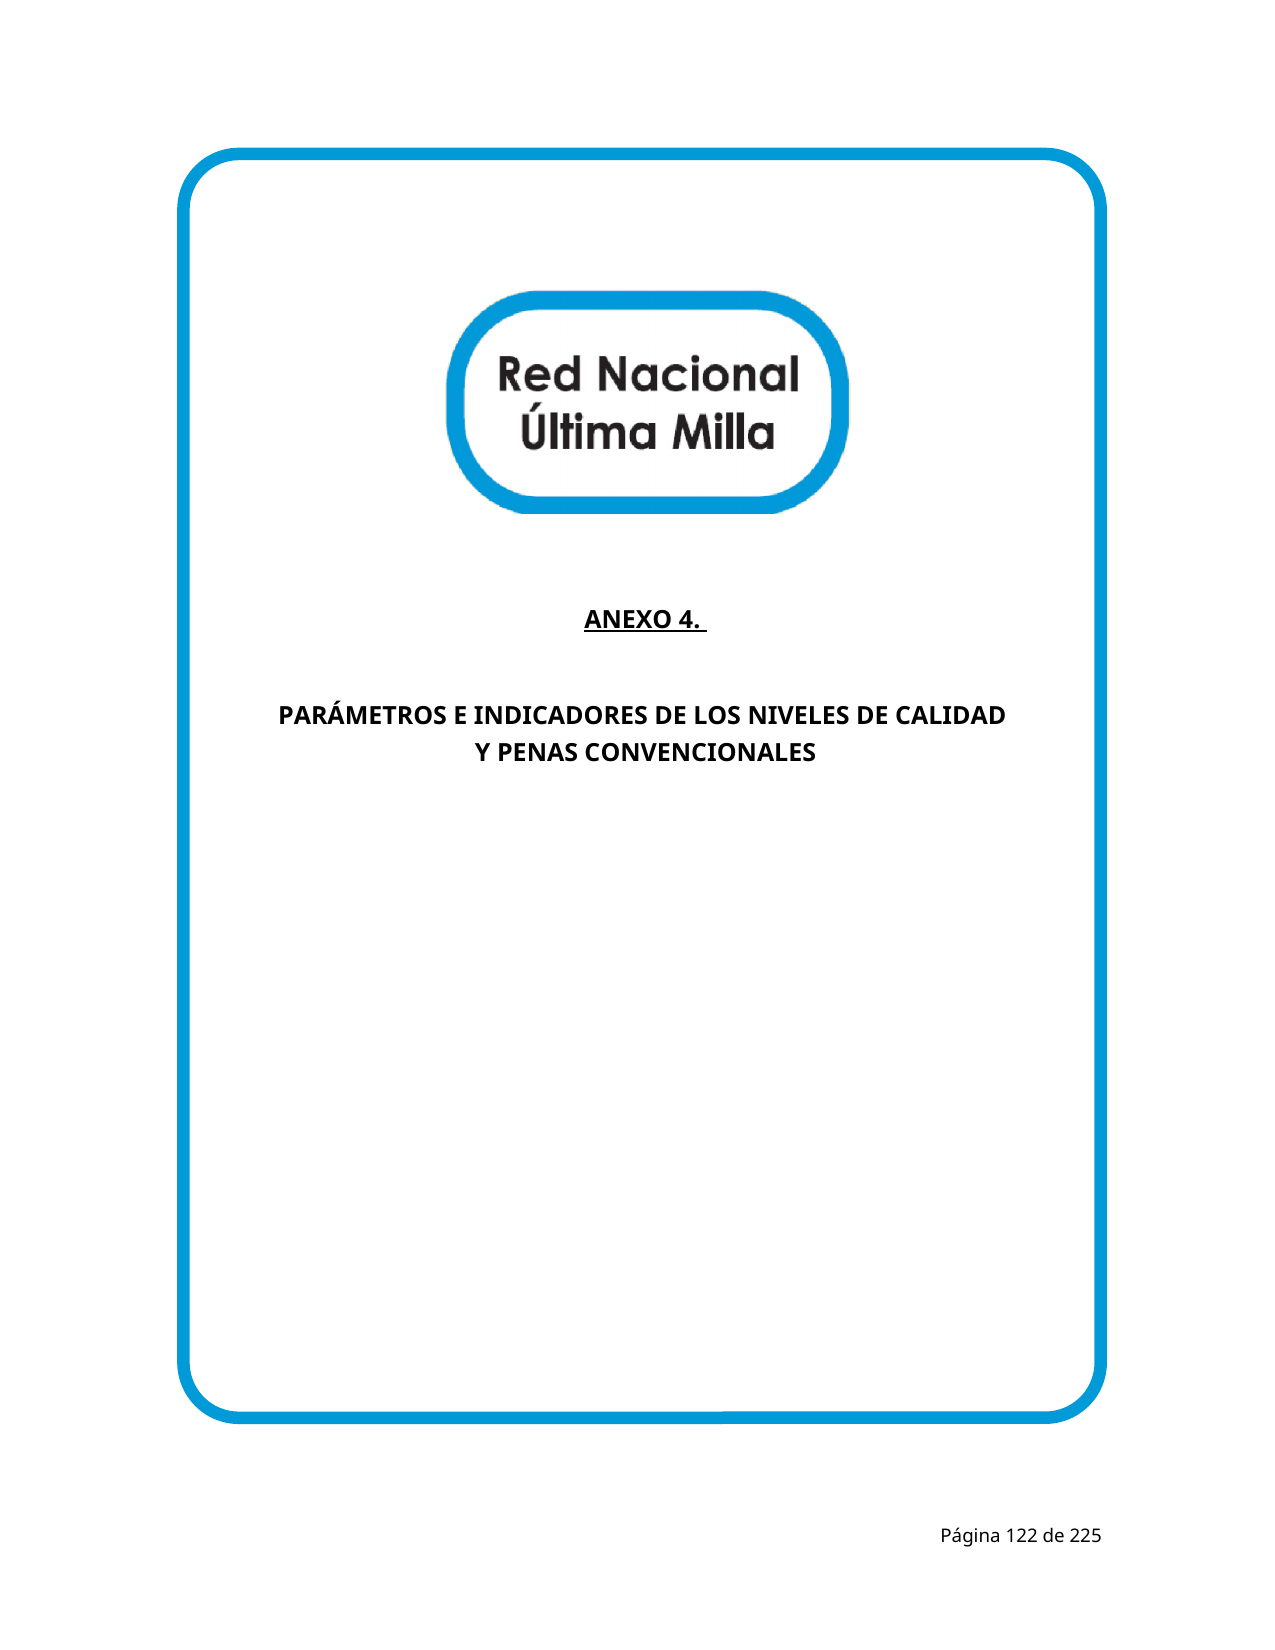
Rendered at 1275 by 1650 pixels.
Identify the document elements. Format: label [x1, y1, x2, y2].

picture [464, 310, 831, 496]
picture [432, 279, 852, 515]
